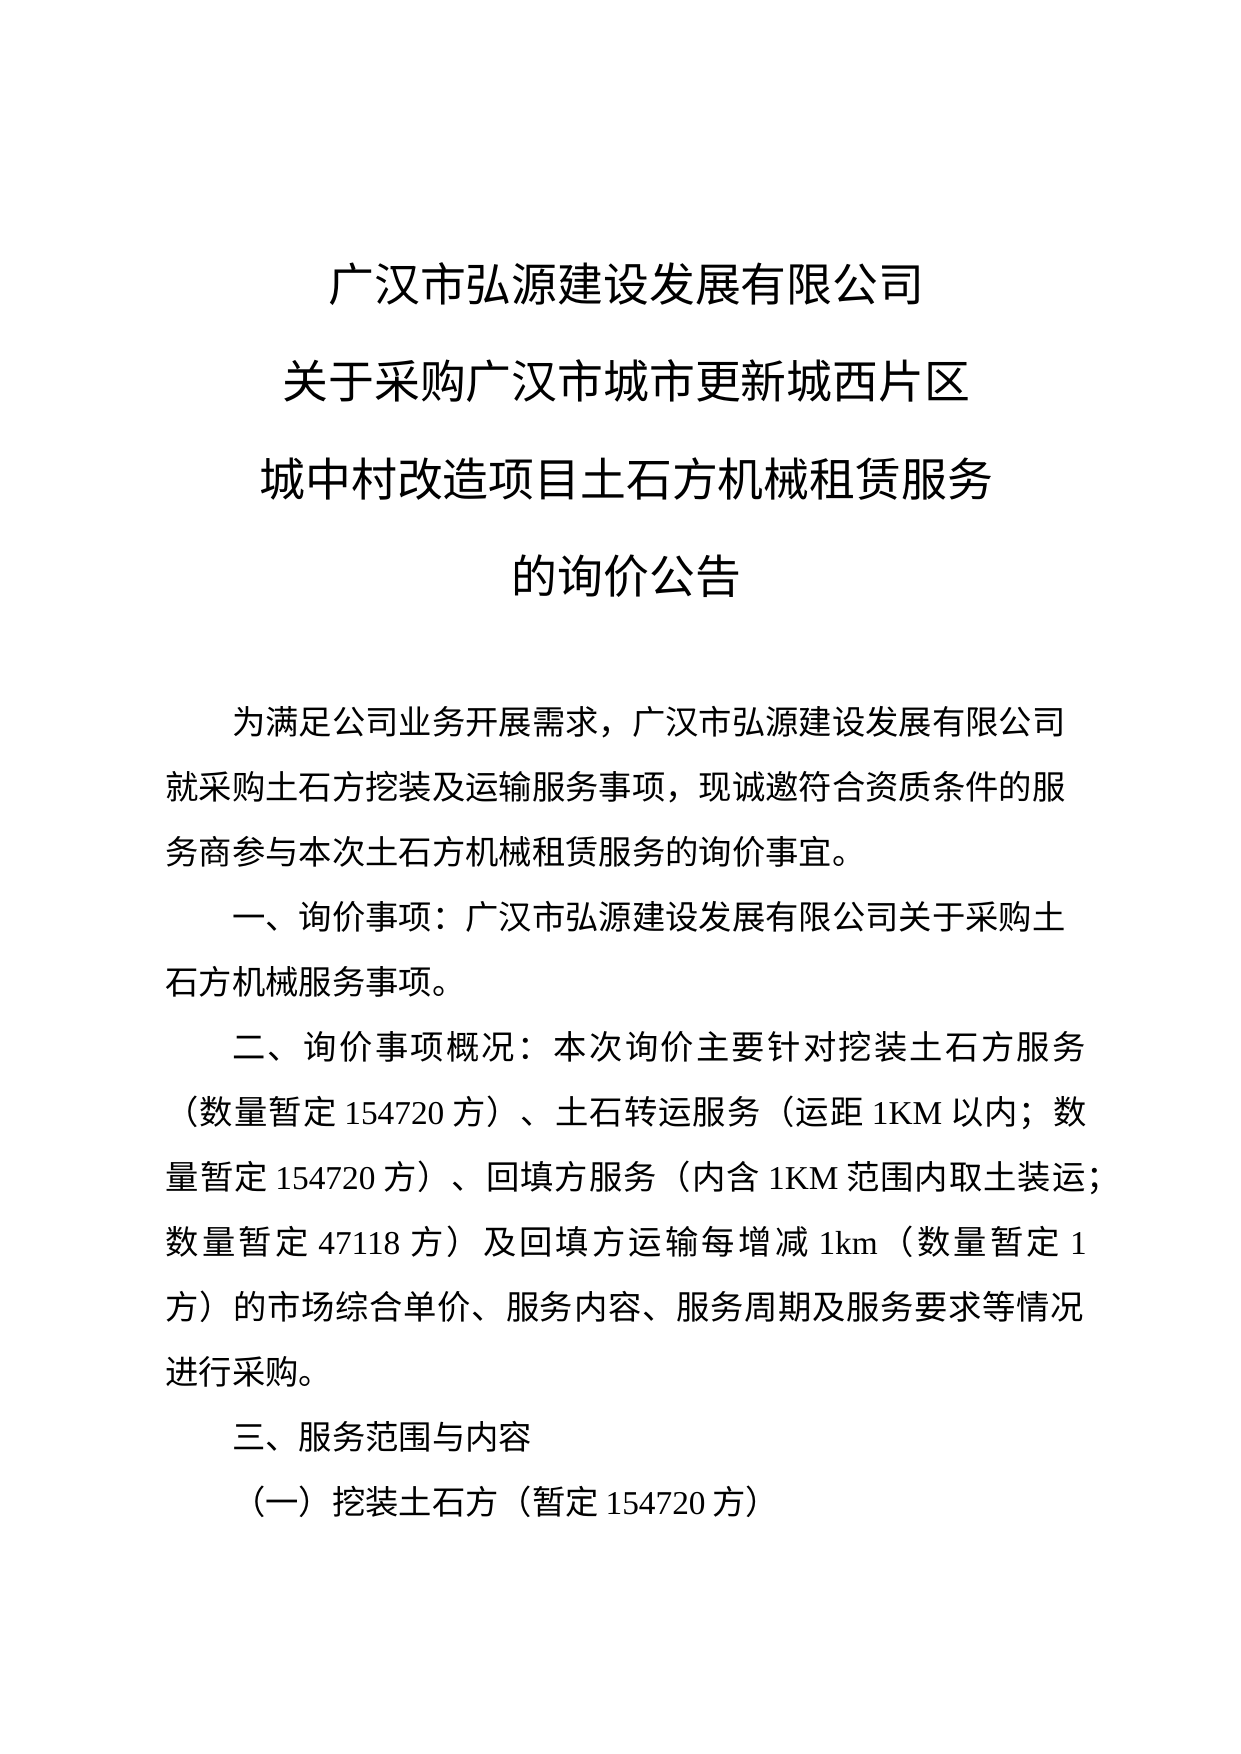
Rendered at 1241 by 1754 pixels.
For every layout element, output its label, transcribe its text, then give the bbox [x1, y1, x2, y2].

text 二、询价事项概况：本次询价主要针对挖装土石方服务（数量暂定154720方）、土石转运服务（运距1KM以内；数量暂定154720方）、回填方服务（内含1KM范围内取土装运；数量暂定47118方）及回填方运输每增减1km（数量暂定1方）的市场综合单价、服务内容、服务周期及服务要求等情况进行采购。 [165, 1013, 1087, 1403]
text 广汉市弘源建设发展有限公司 [165, 233, 1087, 330]
text 的询价公告 [165, 525, 1087, 623]
text 为满足公司业务开展需求，广汉市弘源建设发展有限公司就采购土石方挖装及运输服务事项，现诚邀符合资质条件的服务商参与本次土石方机械租赁服务的询价事宜。 [165, 688, 1087, 883]
text 三、服务范围与内容 [165, 1403, 1087, 1468]
text （一）挖装土石方（暂定154720方） [165, 1468, 1087, 1533]
text 城中村改造项目土石方机械租赁服务 [165, 428, 1087, 525]
text 一、询价事项：广汉市弘源建设发展有限公司关于采购土石方机械服务事项。 [165, 883, 1087, 1013]
text 关于采购广汉市城市更新城西片区 [165, 330, 1087, 428]
